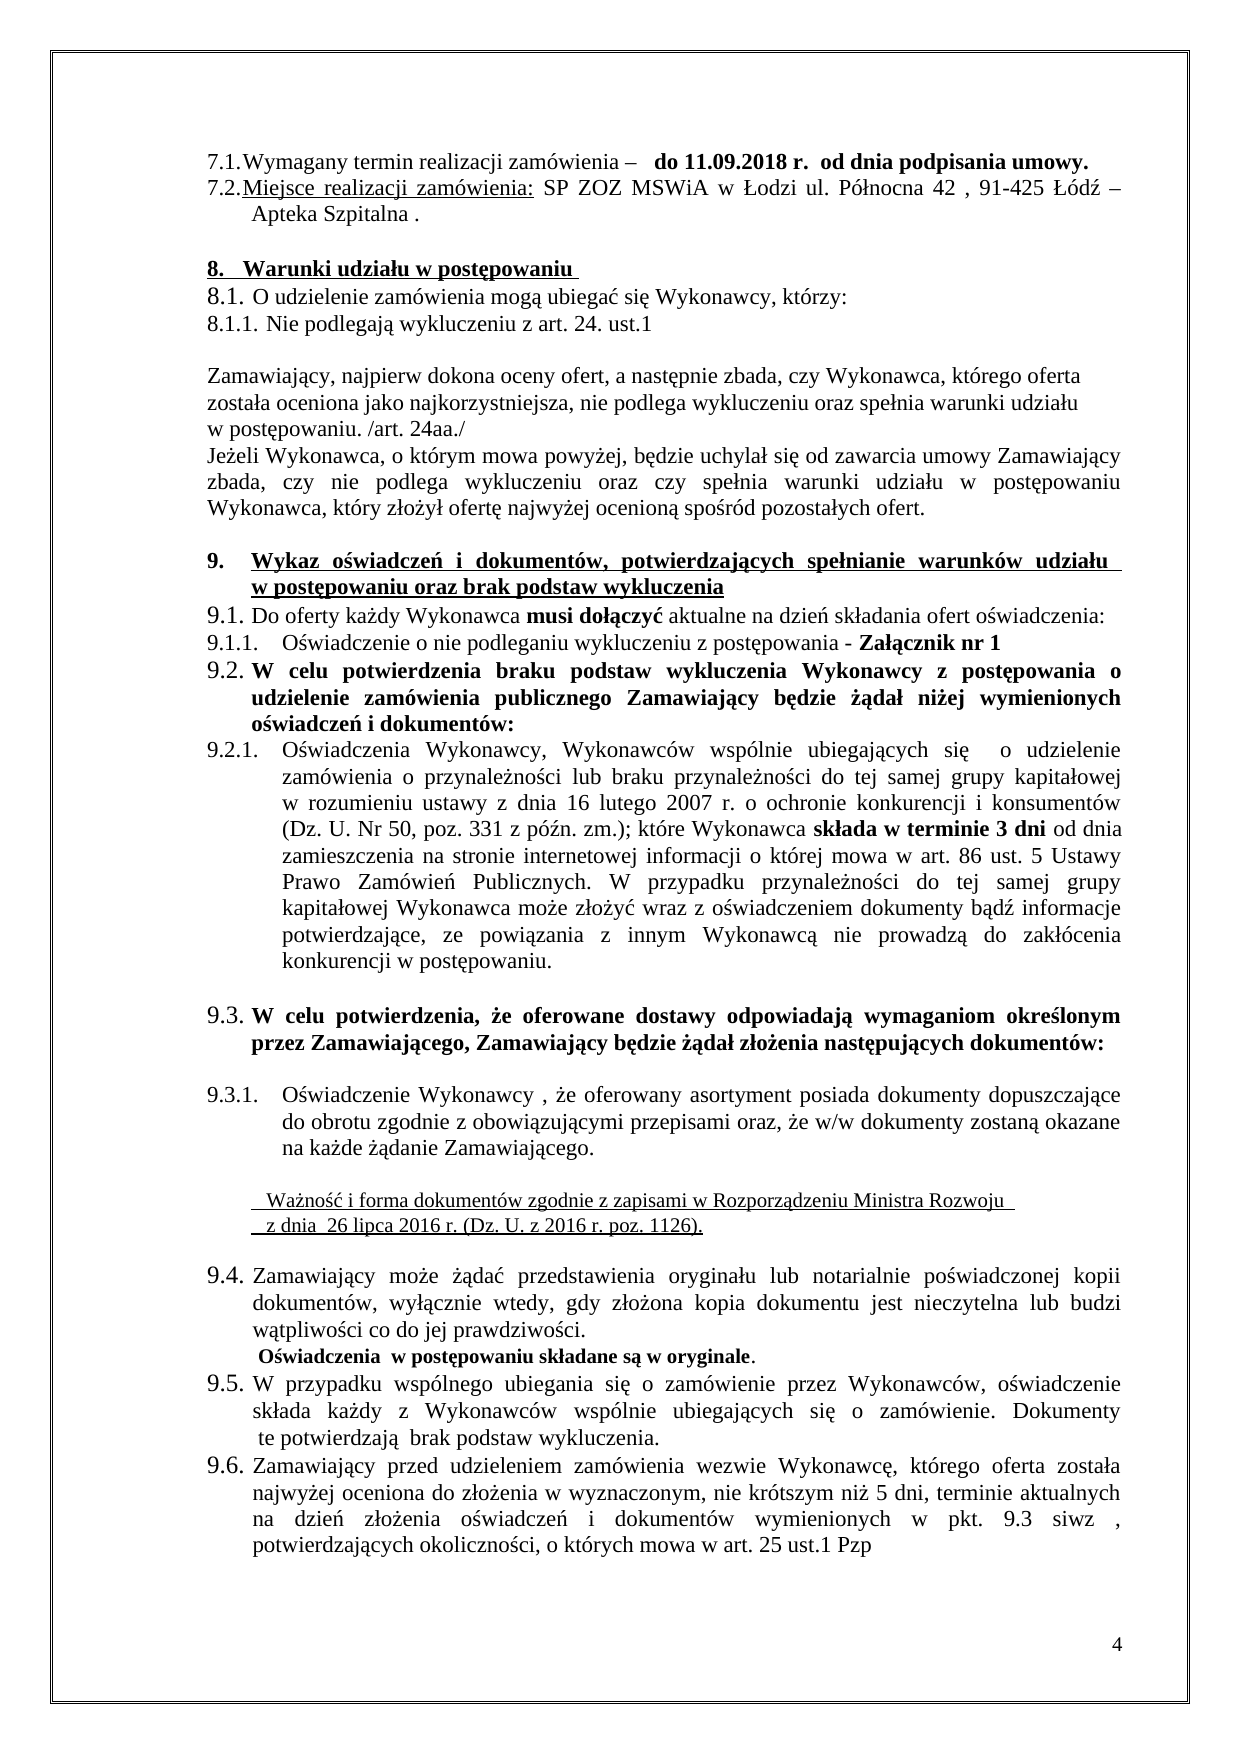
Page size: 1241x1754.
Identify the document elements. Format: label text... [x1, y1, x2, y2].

text z dnia 26 lipca 2016 r. (Dz. U. z 2016 r. poz. 1126). [251, 1212, 1122, 1237]
list Nie podlegają wykluczeniu z art. 24. ust.1 [207, 310, 1122, 336]
text Oświadczenia w postępowaniu składane są w oryginale. [252, 1342, 1122, 1368]
list Do oferty każdy Wykonawca musi dołączyć aktualne na dzień składania ofert oświadczenia: [207, 600, 1122, 628]
list W przypadku wspólnego ubiegania się o zamówienie przez Wykonawców, oświadczenie składa każdy z Wykonawców wspólnie ubiegających się o zamówienie. Dokumenty te potwierdzają brak podstaw wykluczenia. [207, 1368, 1122, 1450]
text Zamawiający, najpierw dokona oceny ofert, a następnie zbada, czy Wykonawca, którego oferta została oceniona jako najkorzystniejsza, nie podlega wykluczeniu oraz spełnia warunki udziału w postępowaniu. /art. 24aa./ [207, 363, 1122, 442]
list Zamawiający przed udzieleniem zamówienia wezwie Wykonawcę, którego oferta została najwyżej oceniona do złożenia w wyznaczonym, nie krótszym niż 5 dni, terminie aktualnych na dzień złożenia oświadczeń i dokumentów wymienionych w pkt. 9.3 siwz , potwierdzających okoliczności, o których mowa w art. 25 ust.1 Pzp [207, 1450, 1122, 1558]
list W celu potwierdzenia, że oferowane dostawy odpowiadają wymaganiom określonym przez Zamawiającego, Zamawiający będzie żądał złożenia następujących dokumentów: [207, 1000, 1122, 1055]
text 8. Warunki udziału w postępowaniu [207, 255, 1122, 281]
list Zamawiający może żądać przedstawienia oryginału lub notarialnie poświadczonej kopii dokumentów, wyłącznie wtedy, gdy złożona kopia dokumentu jest nieczytelna lub budzi wątpliwości co do jej prawdziwości. [207, 1261, 1122, 1342]
list Oświadczenia Wykonawcy, Wykonawców wspólnie ubiegających się o udzielenie zamówienia o przynależności lub braku przynależności do tej samej grupy kapitałowej w rozumieniu ustawy z dnia 16 lutego 2007 r. o ochronie konkurencji i konsumentów (Dz. U. Nr 50, poz. 331 z późn. zm.); które Wykonawca składa w terminie 3 dni od dnia zamieszczenia na stronie internetowej informacji o której mowa w art. 86 ust. 5 Ustawy Prawo Zamówień Publicznych. W przypadku przynależności do tej samej grupy kapitałowej Wykonawca może złożyć wraz z oświadczeniem dokumenty bądź informacje potwierdzające, ze powiązania z innym Wykonawcą nie prowadzą do zakłócenia konkurencji w postępowaniu. [207, 736, 1122, 973]
text Jeżeli Wykonawca, o którym mowa powyżej, będzie uchylał się od zawarcia umowy Zamawiający zbada, czy nie podlega wykluczeniu oraz czy spełnia warunki udziału w postępowaniu Wykonawca, który złożył ofertę najwyżej ocenioną spośród pozostałych ofert. [207, 442, 1122, 521]
list Oświadczenie o nie podleganiu wykluczeniu z postępowania - Załącznik nr 1 [207, 628, 1122, 655]
list Wykaz oświadczeń i dokumentów, potwierdzających spełnianie warunków udziału w postępowaniu oraz brak podstaw wykluczenia [207, 547, 1122, 600]
list Oświadczenie Wykonawcy , że oferowany asortyment posiada dokumenty dopuszczające do obrotu zgodnie z obowiązującymi przepisami oraz, że w/w dokumenty zostaną okazane na każde żądanie Zamawiającego. [207, 1081, 1122, 1160]
list W celu potwierdzenia braku podstaw wykluczenia Wykonawcy z postępowania o udzielenie zamówienia publicznego Zamawiający będzie żądał niżej wymienionych oświadczeń i dokumentów: [207, 655, 1122, 736]
list Wymagany termin realizacji zamówienia – do 11.09.2018 r. od dnia podpisania umowy. [207, 148, 1122, 174]
list Miejsce realizacji zamówienia: SP ZOZ MSWiA w Łodzi ul. Północna 42 , 91-425 Łódź – Apteka Szpitalna . [207, 174, 1122, 227]
text Ważność i forma dokumentów zgodnie z zapisami w Rozporządzeniu Ministra Rozwoju [251, 1188, 1122, 1212]
list O udzielenie zamówienia mogą ubiegać się Wykonawcy, którzy: [207, 281, 1122, 310]
